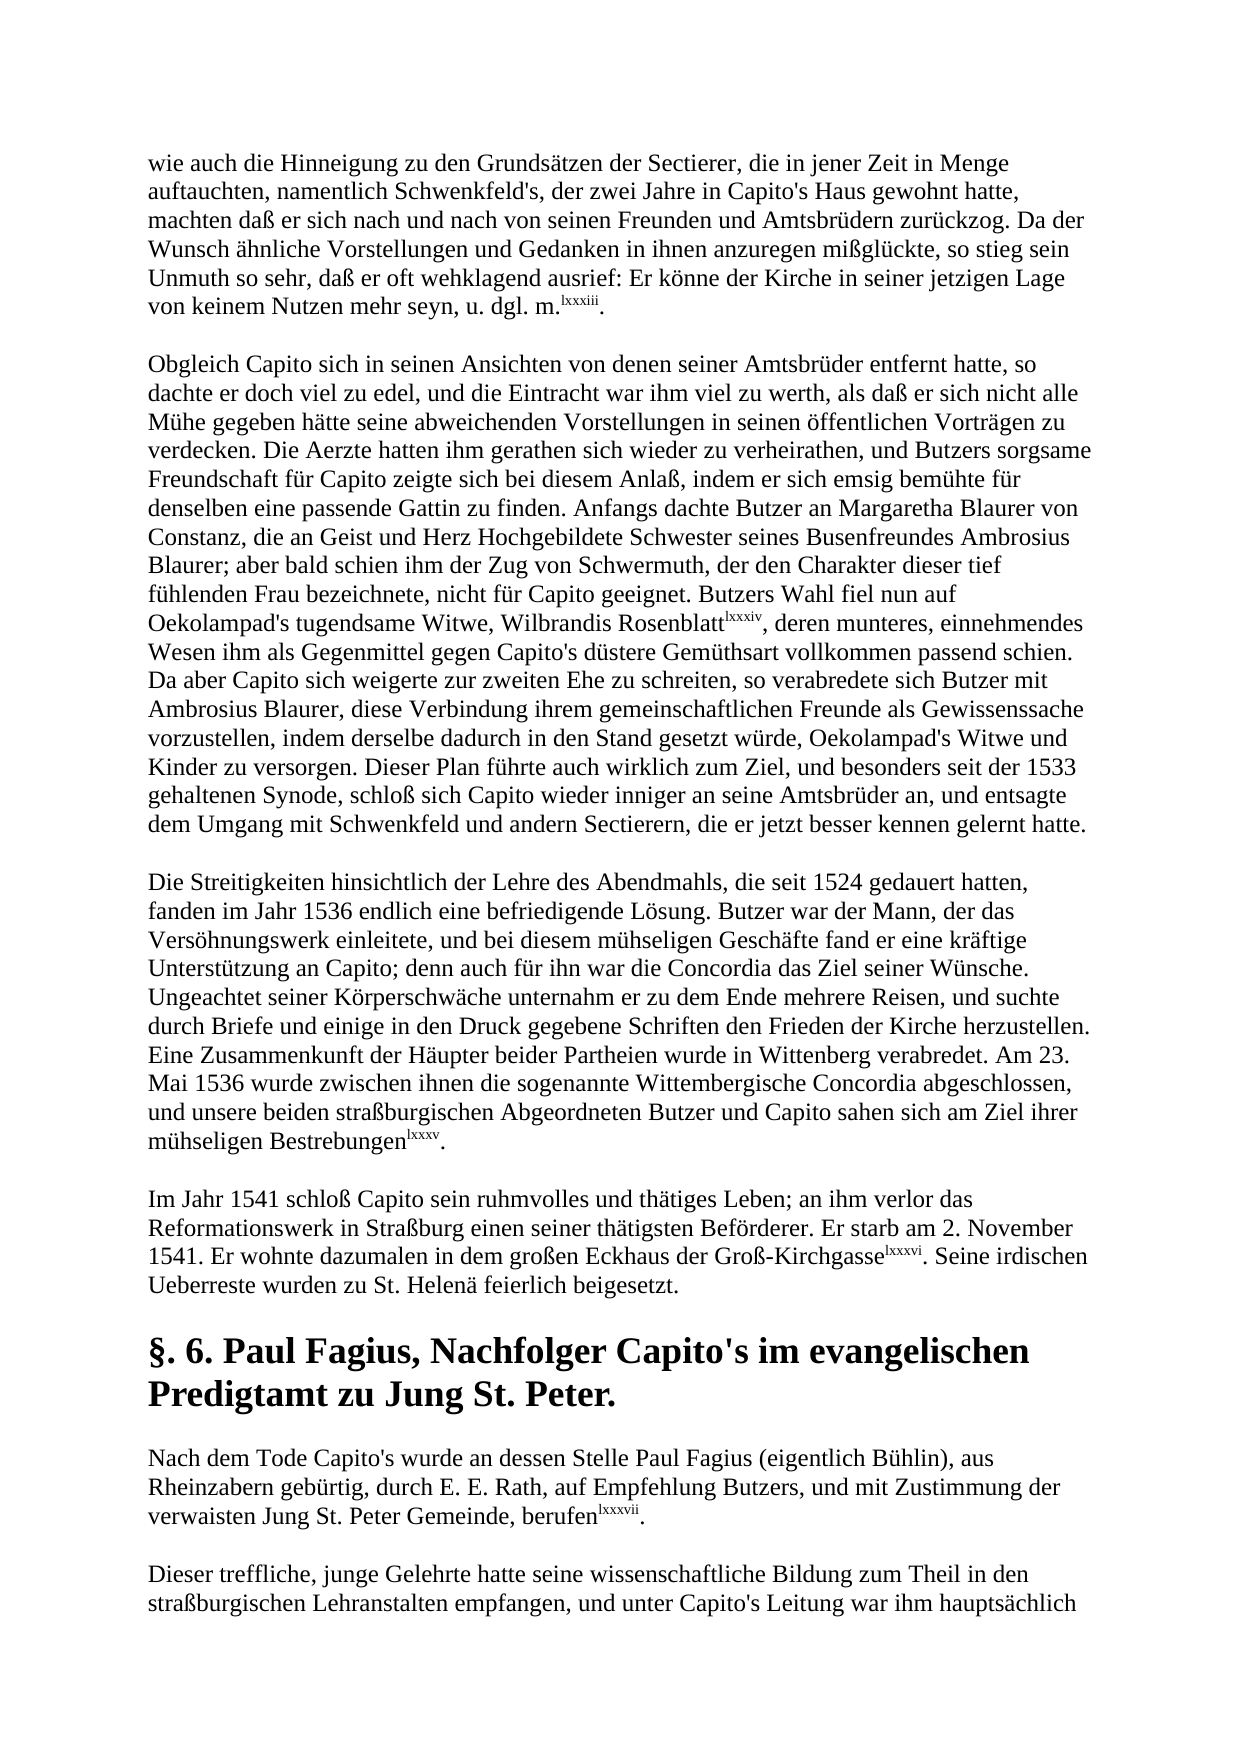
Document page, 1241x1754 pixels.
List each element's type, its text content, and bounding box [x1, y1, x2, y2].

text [148, 1559, 1093, 1616]
text Obgleich Capito sich in seinen Ansichten von denen seiner Amtsbrüder entfernt hatte, so dachte er doch viel zu edel, und die Eintracht war ihm viel zu werth, als daß er sich nicht alle Mühe gegeben hätte seine abweichenden Vorstellungen in seinen öffentlichen Vorträgen zu verdecken. Die Aerzte hatten ihm gerathen sich wieder zu verheirathen, und Butzers sorgsame Freundschaft für Capito zeigte sich bei diesem Anlaß, indem er sich emsig bemühte für denselben eine passende Gattin zu finden. Anfangs dachte Butzer an Margaretha Blaurer von Constanz, die an Geist und Herz Hochgebildete Schwester seines Busenfreundes Ambrosius Blaurer; aber bald schien ihm der Zug von Schwermuth, der den Charakter dieser tief fühlenden Frau bezeichnete, nicht für Capito geeignet. Butzers Wahl fiel nun auf Oekolampad's tugendsame Witwe, Wilbrandis Rosenblatt, deren munteres, einnehmendes Wesen ihm als Gegenmittel gegen Capito's düstere Gemüthsart vollkommen passend schien. Da aber Capito sich weigerte zur zweiten Ehe zu schreiten, so verabredete sich Butzer mit Ambrosius Blaurer, diese Verbindung ihrem gemeinschaftlichen Freunde als Gewissenssache vorzustellen, indem derselbe dadurch in den Stand gesetzt würde, Oekolampad's Witwe und Kinder zu versorgen. Dieser Plan führte auch wirklich zum Ziel, und besonders seit der 1533 gehaltenen Synode, schloß sich Capito wieder inniger an seine Amtsbrüder an, und entsagte dem Umgang mit Schwenkfeld und andern Sectierern, die er jetzt besser kennen gelernt hatte. [148, 349, 1093, 838]
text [148, 148, 1093, 320]
text Nach dem Tode Capito's wurde an dessen Stelle Paul Fagius (eigentlich Bühlin), aus Rheinzabern gebürtig, durch E. E. Rath, auf Empfehlung Butzers, und mit Zustimmung der verwaisten Jung St. Peter Gemeinde, berufen. [148, 1443, 1093, 1530]
text Die Streitigkeiten hinsichtlich der Lehre des Abendmahls, die seit 1524 gedauert hatten, fanden im Jahr 1536 endlich eine befriedigende Lösung. Butzer war der Mann, der das Versöhnungswerk einleitete, und bei diesem mühseligen Geschäfte fand er eine kräftige Unterstützung an Capito; denn auch für ihn war die Concordia das Ziel seiner Wünsche. Ungeachtet seiner Körperschwäche unternahm er zu dem Ende mehrere Reisen, und suchte durch Briefe und einige in den Druck gegebene Schriften den Frieden der Kirche herzustellen. Eine Zusammenkunft der Häupter beider Partheien wurde in Wittenberg verabredet. Am 23. Mai 1536 wurde zwischen ihnen die sogenannte Wittembergische Concordia abgeschlossen, und unsere beiden straßburgischen Abgeordneten Butzer und Capito sahen sich am Ziel ihrer mühseligen Bestrebungen. [148, 867, 1093, 1155]
text Im Jahr 1541 schloß Capito sein ruhmvolles und thätiges Leben; an ihm verlor das Reformationswerk in Straßburg einen seiner thätigsten Beförderer. Er starb am 2. November 1541. Er wohnte dazumalen in dem großen Eckhaus der Groß-Kirchgasse. Seine irdischen Ueberreste wurden zu St. Helenä feierlich beigesetzt. [148, 1184, 1093, 1299]
subtitle §. 6. Paul Fagius, Nachfolger Capito's im evangelischen Predigtamt zu Jung St. Peter. [148, 1328, 1093, 1414]
